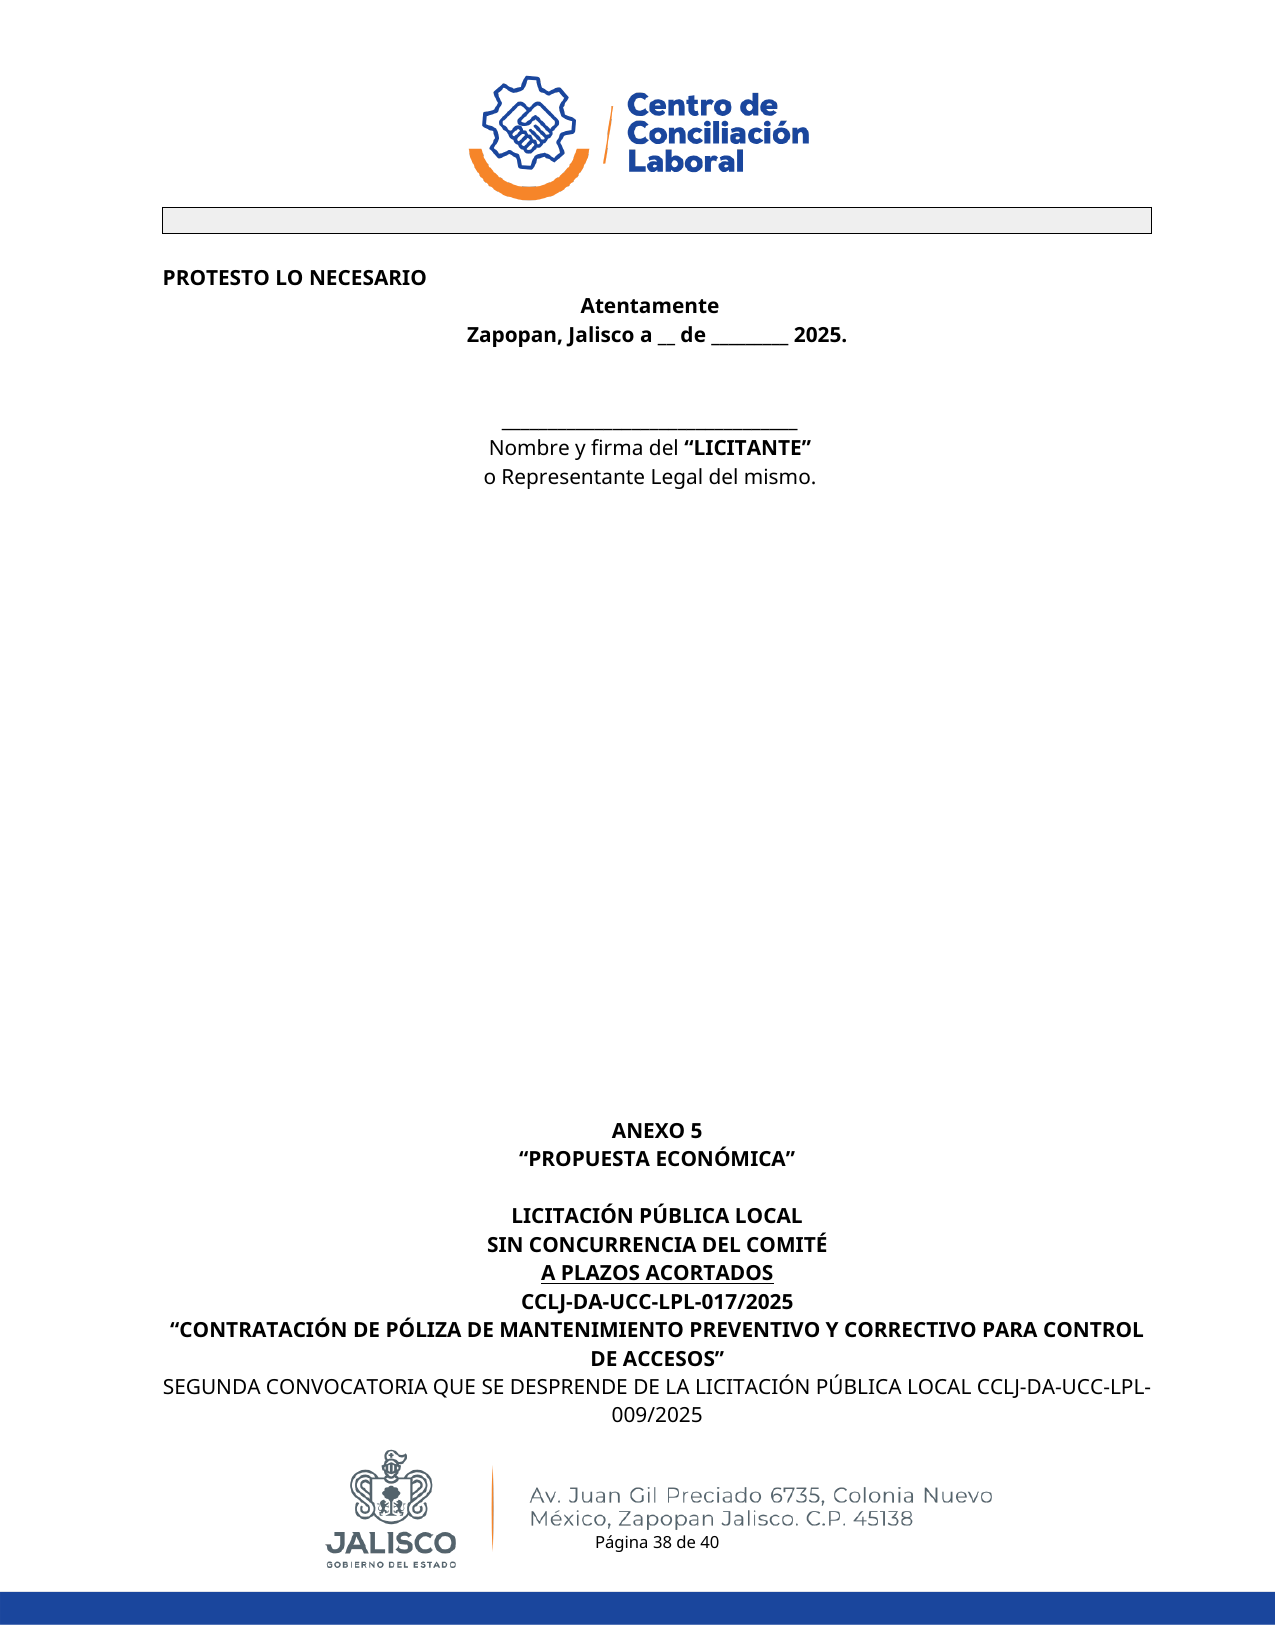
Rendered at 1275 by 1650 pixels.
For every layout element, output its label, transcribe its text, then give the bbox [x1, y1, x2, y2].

picture [0, 3, 1275, 1650]
text Nombre y firma del “LICITANTE” [162, 433, 1137, 462]
text “PROPUESTA ECONÓMICA” [162, 1144, 1152, 1173]
text LICITACIÓN PÚBLICA LOCAL [162, 1202, 1152, 1230]
text Atentamente [162, 291, 1137, 320]
text SEGUNDA CONVOCATORIA QUE SE DESPRENDE DE LA LICITACIÓN PÚBLICA LOCAL CCLJ-DA-UCC-LPL-009/2025 [162, 1372, 1152, 1429]
text CCLJ-DA-UCC-LPL-017/2025 [162, 1287, 1152, 1315]
text ANEXO 5 [162, 1116, 1152, 1144]
text Zapopan, Jalisco a __ de _________ 2025. [162, 320, 1152, 348]
text PROTESTO LO NECESARIO [162, 263, 1152, 291]
text “CONTRATACIÓN DE PÓLIZA DE MANTENIMIENTO PREVENTIVO Y CORRECTIVO PARA CONTROL DE ACCESOS” [162, 1315, 1152, 1372]
text SIN CONCURRENCIA DEL COMITÉ [162, 1230, 1152, 1258]
text ________________________________ [162, 405, 1137, 433]
text A PLAZOS ACORTADOS [162, 1258, 1152, 1287]
text o Representante Legal del mismo. [162, 462, 1137, 490]
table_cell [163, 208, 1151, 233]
